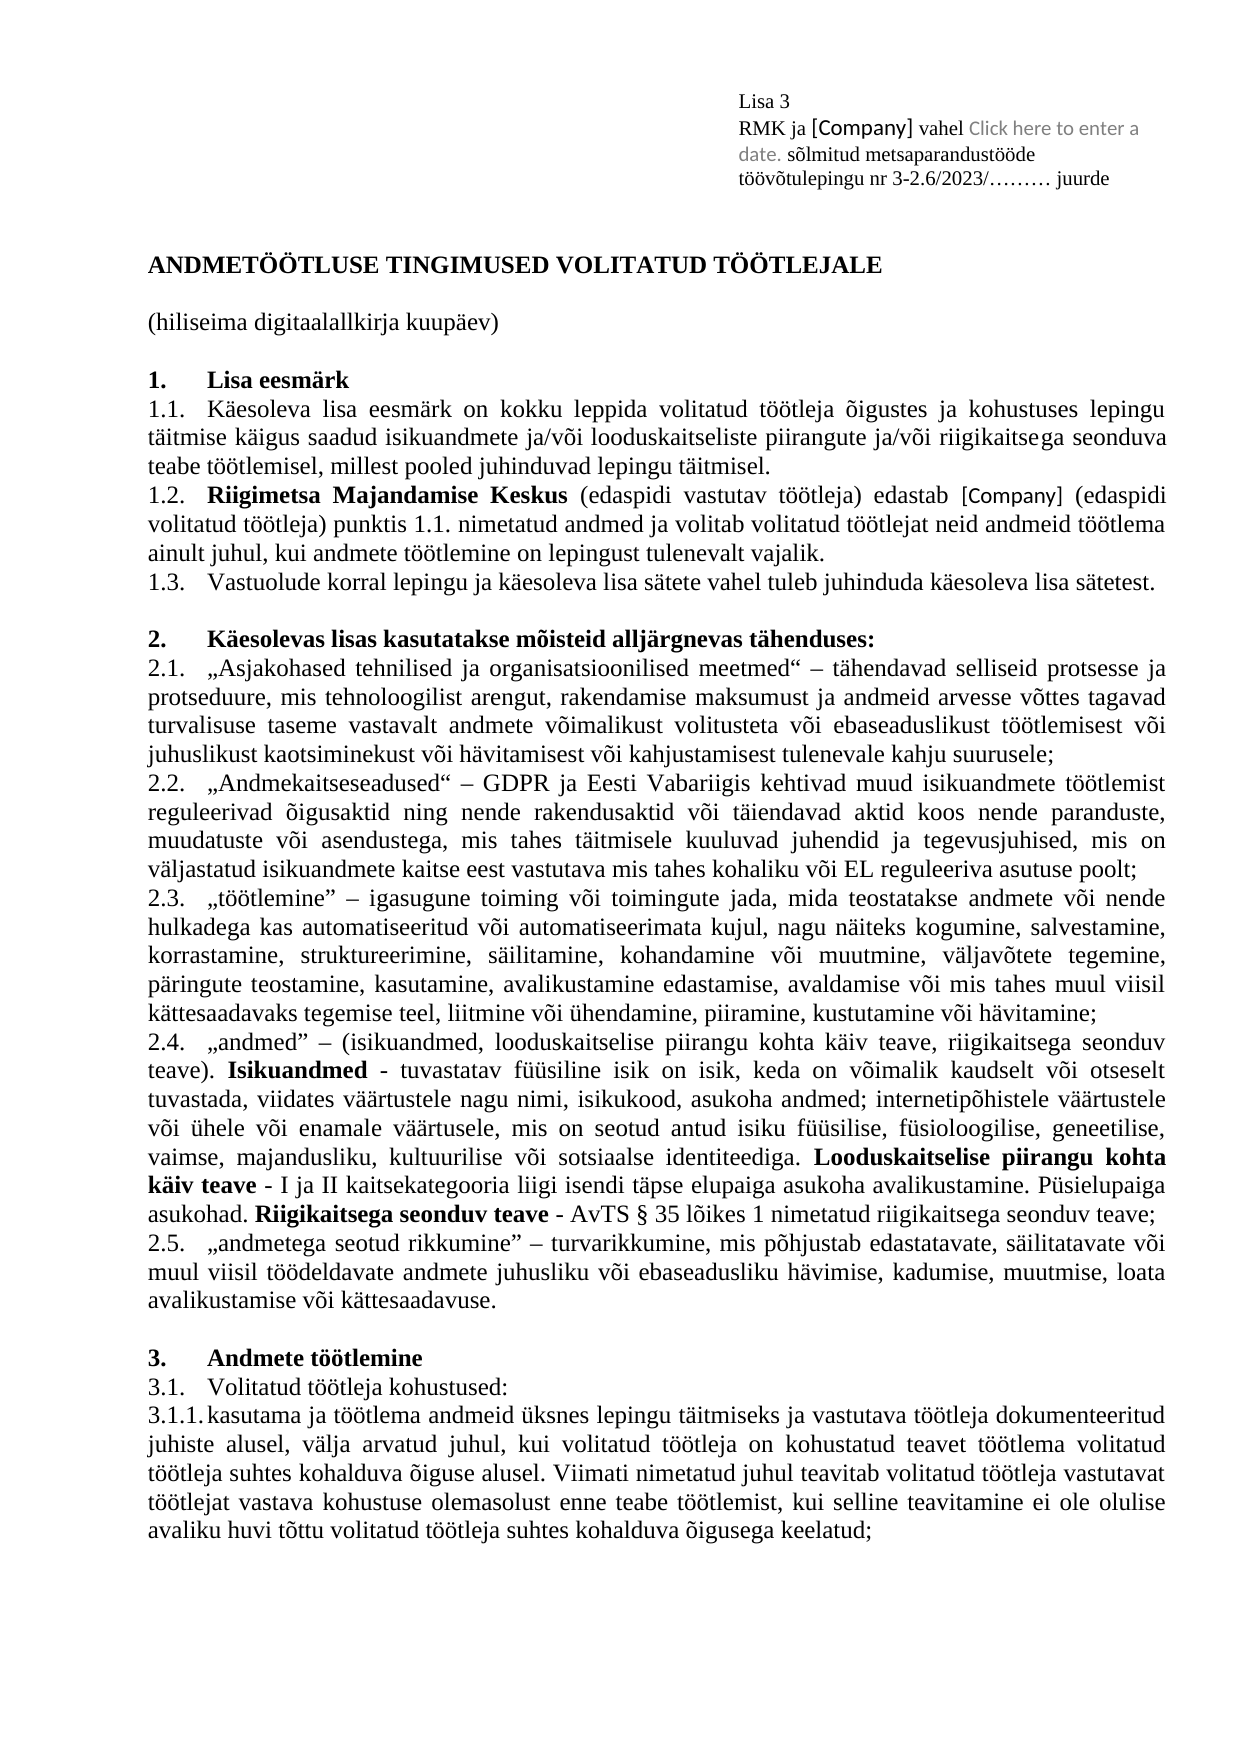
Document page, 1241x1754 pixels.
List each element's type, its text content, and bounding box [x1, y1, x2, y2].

text Lisa 3 RMK ja vahel sõlmitud metsaparandustööde töövõtulepingu nr 3-2.6/2023/……… juurde [738, 89, 1167, 190]
list Volitatud töötleja kohustused: [148, 1372, 1167, 1400]
list „Asjakohased tehnilised ja organisatsioonilised meetmed“ – tähendavad selliseid protsesse ja protseduure, mis tehnoloogilist arengut, rakendamise maksumust ja andmeid arvesse võttes tagavad turvalisuse taseme vastavalt andmete võimalikust volitusteta või ebaseaduslikust töötlemisest või juhuslikust kaotsiminekust või hävitamisest või kahjustamisest tulenevale kahju suurusele; [148, 653, 1167, 768]
list kasutama ja töötlema andmeid üksnes lepingu täitmiseks ja vastutava töötleja dokumenteeritud juhiste alusel, välja arvatud juhul, kui volitatud töötleja on kohustatud teavet töötlema volitatud töötleja suhtes kohalduva õiguse alusel. Viimati nimetatud juhul teavitab volitatud töötleja vastutavat töötlejat vastava kohustuse olemasolust enne teabe töötlemist, kui selline teavitamine ei ole olulise avaliku huvi tõttu volitatud töötleja suhtes kohalduva õigusega keelatud; [148, 1400, 1167, 1544]
list Vastuolude korral lepingu ja käesoleva lisa sätete vahel tuleb juhinduda käesoleva lisa sätetest. [148, 567, 1167, 595]
text (hiliseima digitaalallkirja kuupäev) [148, 307, 1167, 336]
list „andmed” – (isikuandmed, looduskaitselise piirangu kohta käiv teave, riigikaitsega seonduv teave). Isikuandmed - tuvastatav füüsiline isik on isik, keda on võimalik kaudselt või otseselt tuvastada, viidates väärtustele nagu nimi, isikukood, asukoha andmed; internetipõhistele väärtustele või ühele või enamale väärtusele, mis on seotud antud isiku füüsilise, füsioloogilise, geneetilise, vaimse, majandusliku, kultuurilise või sotsiaalse identiteediga. Looduskaitselise piirangu kohta käiv teave - I ja II kaitsekategooria liigi isendi täpse elupaiga asukoha avalikustamine. Püsielupaiga asukohad. Riigikaitsega seonduv teave - AvTS § 35 lõikes 1 nimetatud riigikaitsega seonduv teave; [148, 1027, 1167, 1228]
text ANDMETÖÖTLUSE TINGIMUSED VOLITATUD TÖÖTLEJALE [148, 250, 1167, 279]
list Riigimetsa Majandamise Keskus (edaspidi vastutav töötleja) edastab (edaspidi volitatud töötleja) punktis 1.1. nimetatud andmed ja volitab volitatud töötlejat neid andmeid töötlema ainult juhul, kui andmete töötlemine on lepingust tulenevalt vajalik. [148, 480, 1167, 567]
list Käesoleva lisa eesmärk on kokku leppida volitatud töötleja õigustes ja kohustuses lepingu täitmise käigus saadud isikuandmete ja/või looduskaitseliste piirangute ja/või riigikaitsega seonduva teabe töötlemisel, millest pooled juhinduvad lepingu täitmisel. [148, 394, 1167, 480]
list „andmetega seotud rikkumine” – turvarikkumine, mis põhjustab edastatavate, säilitatavate või muul viisil töödeldavate andmete juhusliku või ebaseadusliku hävimise, kadumise, muutmise, loata avalikustamise või kättesaadavuse. [148, 1228, 1167, 1314]
list Andmete töötlemine [148, 1343, 1167, 1372]
list „Andmekaitseseadused“ – GDPR ja Eesti Vabariigis kehtivad muud isikuandmete töötlemist reguleerivad õigusaktid ning nende rakendusaktid või täiendavad aktid koos nende paranduste, muudatuste või asendustega, mis tahes täitmisele kuuluvad juhendid ja tegevusjuhised, mis on väljastatud isikuandmete kaitse eest vastutava mis tahes kohaliku või EL reguleeriva asutuse poolt; [148, 768, 1167, 883]
list Lisa eesmärk [148, 365, 1167, 394]
list Käesolevas lisas kasutatakse mõisteid alljärgnevas tähenduses: [148, 624, 1167, 653]
list „töötlemine” – igasugune toiming või toimingute jada, mida teostatakse andmete või nende hulkadega kas automatiseeritud või automatiseerimata kujul, nagu näiteks kogumine, salvestamine, korrastamine, struktureerimine, säilitamine, kohandamine või muutmine, väljavõtete tegemine, päringute teostamine, kasutamine, avalikustamine edastamise, avaldamise või mis tahes muul viisil kättesaadavaks tegemise teel, liitmine või ühendamine, piiramine, kustutamine või hävitamine; [148, 883, 1167, 1027]
